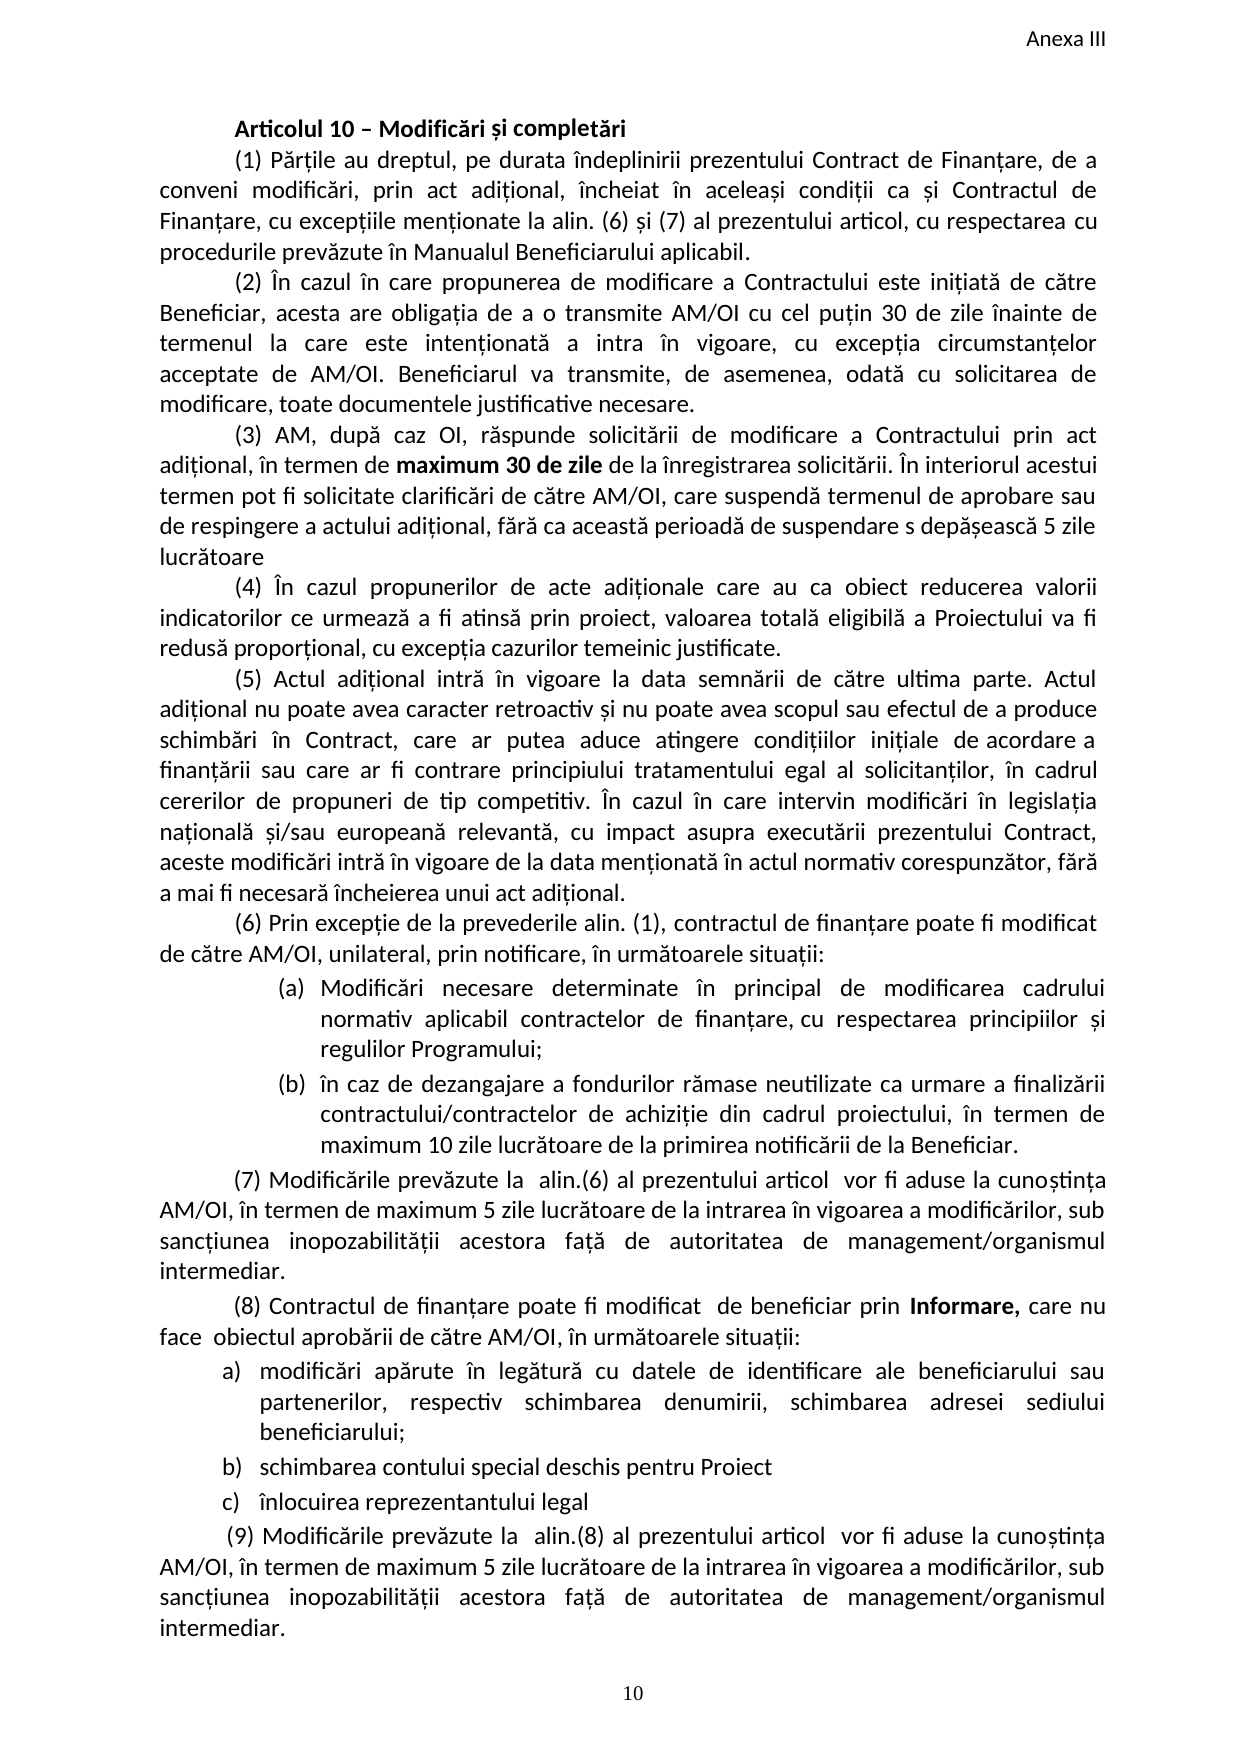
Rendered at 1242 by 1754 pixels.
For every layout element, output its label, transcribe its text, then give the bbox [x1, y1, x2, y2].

list în caz de dezangajare a fondurilor rămase neutilizate ca urmare a finalizării contractului/contractelor de achiziție din cadrul proiectului, în termen de maximum 10 zile lucrătoare de la primirea notificării de la Beneficiar. [278, 1068, 1106, 1160]
list schimbarea contului special deschis pentru Proiect [222, 1451, 1106, 1482]
text (7) Modificările prevăzute la alin.(6) al prezentului articol vor fi aduse la cunoştinţa AM/OI, în termen de maximum 5 zile lucrătoare de la intrarea în vigoarea a modificărilor, sub sancţiunea inopozabilităţii acestora faţă de autoritatea de management/organismul intermediar. [159, 1164, 1106, 1286]
text (1) Părţile au dreptul, pe durata îndeplinirii prezentului Contract de Finanțare, de a conveni modificări, prin act adiţional, încheiat în aceleaşi condiţii ca şi Contractul de Finanțare, cu excepţiile menţionate la alin. (6) și (7) al prezentului articol, cu respectarea cu procedurile prevăzute în Manualul Beneficiarului aplicabil. [159, 144, 1098, 266]
list înlocuirea reprezentantului legal [222, 1486, 1106, 1516]
text (2) În cazul în care propunerea de modificare a Contractului este inițiată de către Beneficiar, acesta are obligaţia de a o transmite AM/OI cu cel puţin 30 de zile înainte de termenul la care este intenţionată a intra în vigoare, cu excepţia circumstanţelor acceptate de AM/OI. Beneficiarul va transmite, de asemenea, odată cu solicitarea de modificare, toate documentele justificative necesare. [159, 266, 1098, 419]
text (9) Modificările prevăzute la alin.(8) al prezentului articol vor fi aduse la cunoştinţa AM/OI, în termen de maximum 5 zile lucrătoare de la intrarea în vigoarea a modificărilor, sub sancţiunea inopozabilităţii acestora faţă de autoritatea de management/organismul intermediar. [159, 1520, 1106, 1642]
list Modificări necesare determinate în principal de modificarea cadrului normativ aplicabil contractelor de finanțare, cu respectarea principiilor și regulilor Programului; [278, 972, 1106, 1064]
list modificări apărute în legătură cu datele de identificare ale beneficiarului sau partenerilor, respectiv schimbarea denumirii, schimbarea adresei sediului beneficiarului; [222, 1355, 1106, 1447]
text (8) Contractul de finanțare poate fi modificat de beneficiar prin Informare, care nu face obiectul aprobării de către AM/OI, în următoarele situații: [159, 1290, 1106, 1351]
text Articolul 10 – Modificări și completări [159, 112, 1106, 144]
text (3) AM, după caz OI, răspunde solicitării de modificare a Contractului prin act adițional, în termen de maximum 30 de zile de la înregistrarea solicitării. În interiorul acestui termen pot fi solicitate clarificări de către AM/OI, care suspendă termenul de aprobare sau de respingere a actului adițional, fără ca această perioadă de suspendare s depășească 5 zile lucrătoare [159, 419, 1098, 571]
text (6) Prin excepție de la prevederile alin. (1), contractul de finanțare poate fi modificat de către AM/OI, unilateral, prin notificare, în următoarele situații: [159, 907, 1098, 968]
text (4) În cazul propunerilor de acte adiționale care au ca obiect reducerea valorii indicatorilor ce urmează a fi atinsă prin proiect, valoarea totală eligibilă a Proiectului va fi redusă proporțional, cu excepția cazurilor temeinic justificate. [159, 571, 1098, 663]
text (5) Actul adițional intră în vigoare la data semnării de către ultima parte. Actul adițional nu poate avea caracter retroactiv și nu poate avea scopul sau efectul de a produce schimbări în Contract, care ar putea aduce atingere condițiilor inițiale de acordare a finanțării sau care ar fi contrare principiului tratamentului egal al solicitanților, în cadrul cererilor de propuneri de tip competitiv. În cazul în care intervin modificări în legislaţia naţională şi/sau europeană relevantă, cu impact asupra executării prezentului Contract, aceste modificări intră în vigoare de la data menţionată în actul normativ corespunzător, fără a mai fi necesară încheierea unui act adițional. [159, 663, 1098, 907]
